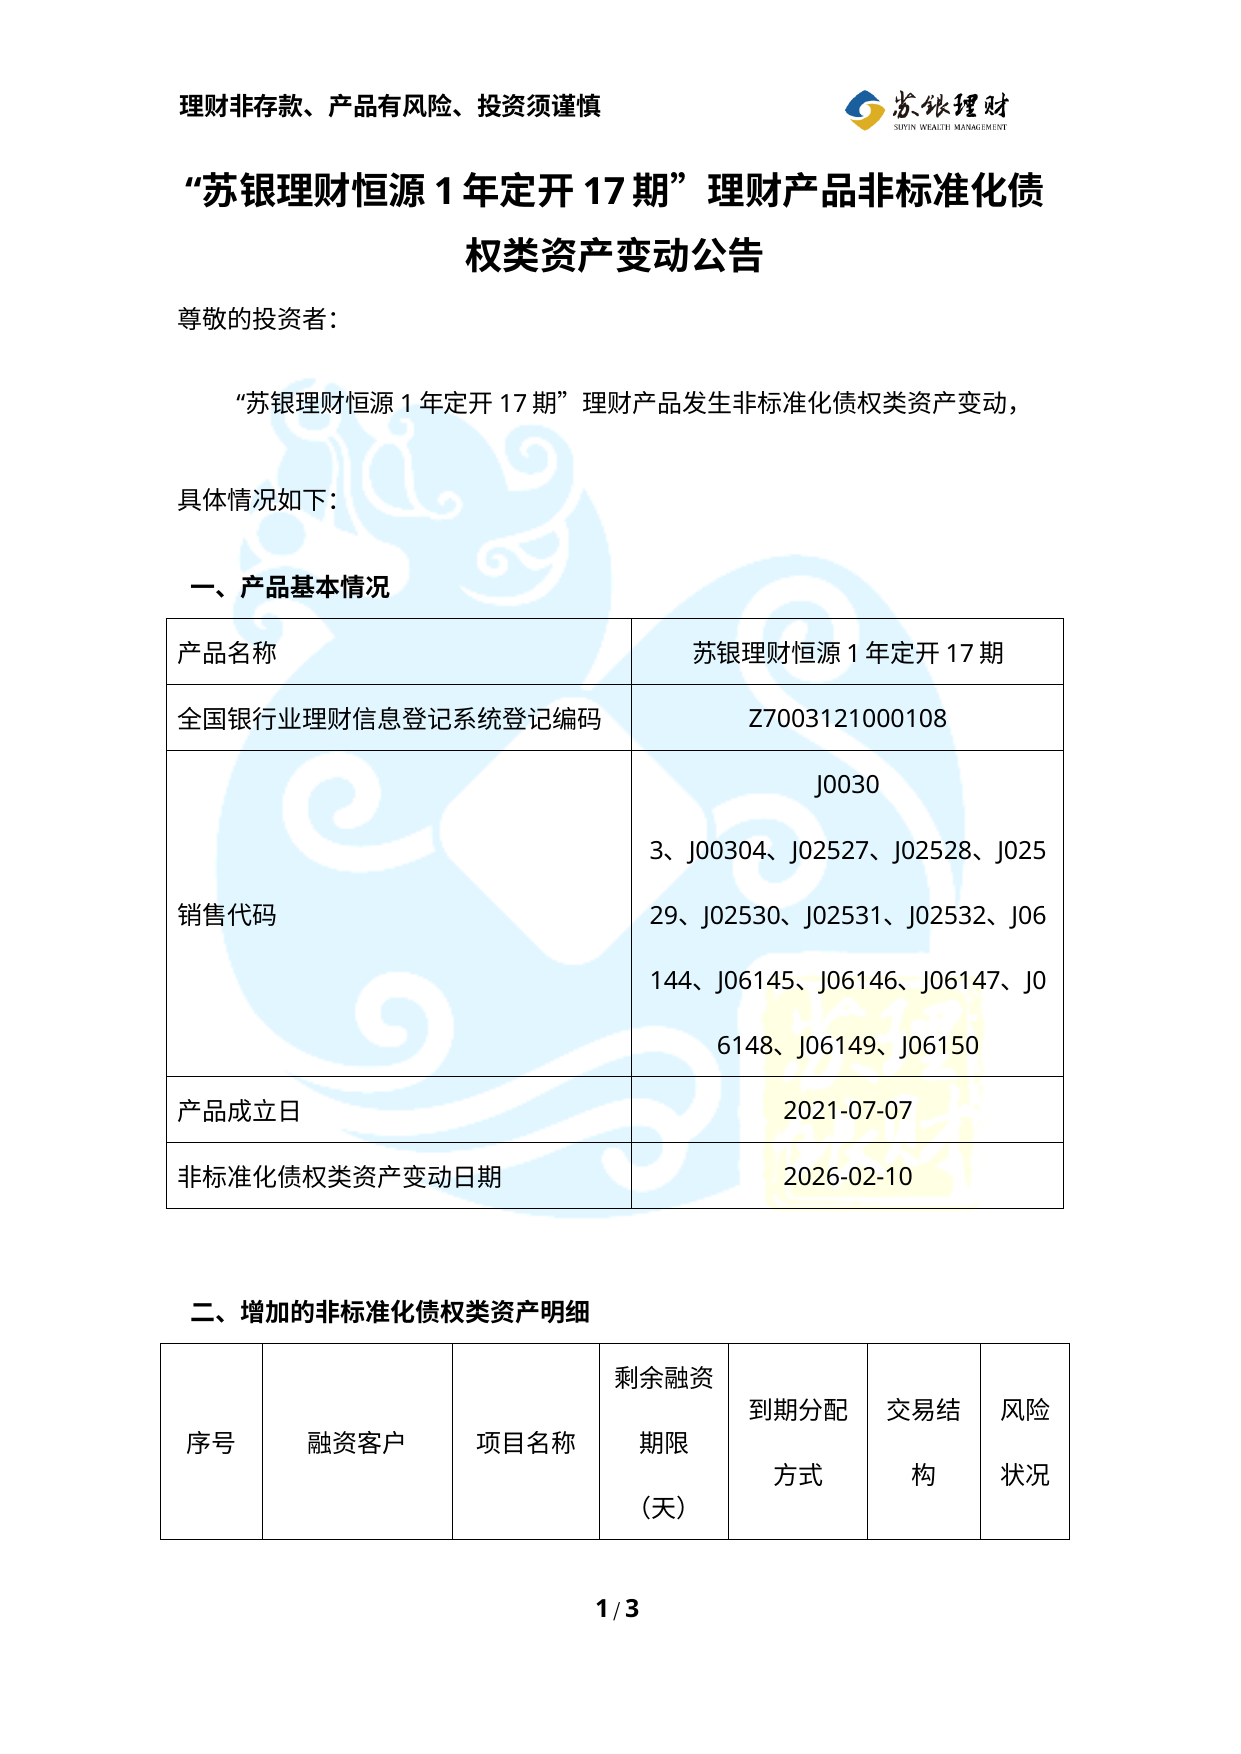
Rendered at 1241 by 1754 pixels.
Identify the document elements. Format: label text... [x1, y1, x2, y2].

table_cell Z7003121000108 [632, 685, 1063, 750]
table_header 序号 [161, 1344, 262, 1539]
table_header 到期分配方式 [729, 1344, 867, 1539]
subtitle 二、增加的非标准化债权类资产明细 [190, 1278, 1053, 1343]
text 尊敬的投资者： [177, 286, 1053, 351]
table_cell 2026-02-10 [632, 1143, 1063, 1208]
subtitle 一、产品基本情况 [190, 553, 1053, 618]
table_cell 全国银行业理财信息登记系统登记编码 [167, 685, 631, 750]
table_header 交易结构 [868, 1344, 980, 1539]
text “苏银理财恒源1年定开17期”理财产品发生非标准化债权类资产变动，具体情况如下： [177, 369, 1053, 531]
table_cell 产品成立日 [167, 1077, 631, 1142]
table_header 项目名称 [453, 1344, 599, 1539]
table_header 融资客户 [263, 1344, 452, 1539]
text “苏银理财恒源1年定开17期”理财产品非标准化债权类资产变动公告 [177, 156, 1053, 286]
table_header 苏银理财恒源1年定开17期 [632, 619, 1063, 684]
table_header 剩余融资期限（天） [600, 1344, 728, 1539]
table_cell 非标准化债权类资产变动日期 [167, 1143, 631, 1208]
picture [820, 72, 1039, 143]
table_cell J00303、J00304、J02527、J02528、J02529、J02530、J02531、J02532、J06144、J06145、J06146、J06147、J06148、J06149、J06150 [632, 751, 1063, 1076]
table_cell 2021-07-07 [632, 1077, 1063, 1142]
table_header 产品名称 [167, 619, 631, 684]
table_cell 销售代码 [167, 751, 631, 1076]
table_header 风险状况 [981, 1344, 1069, 1539]
